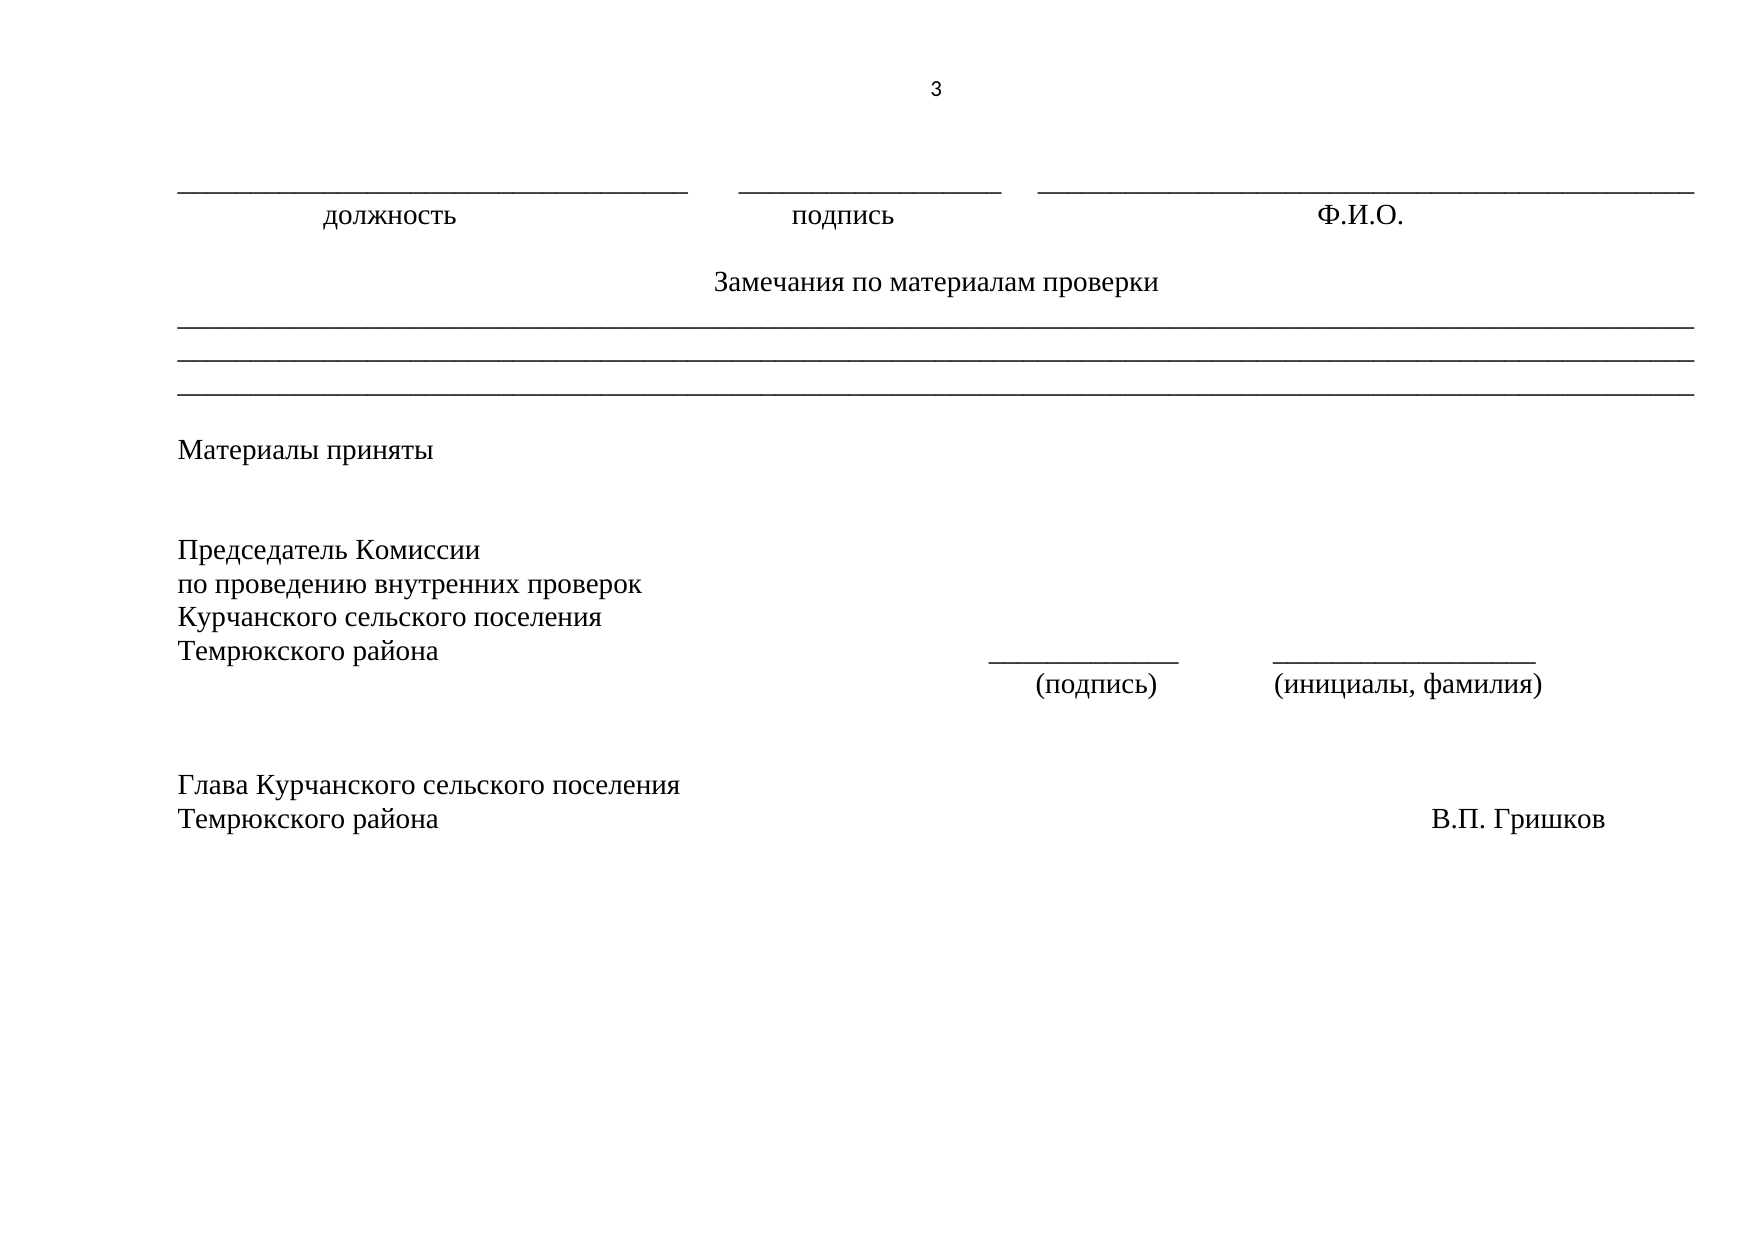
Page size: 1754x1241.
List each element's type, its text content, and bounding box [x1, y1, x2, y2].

text ___________________________________ __________________ _____________________________________________ [177, 163, 1695, 197]
text Материалы приняты [177, 432, 1695, 465]
text Темрюкского района _____________ __________________ [177, 633, 1695, 667]
text Председатель Комиссии [177, 532, 1695, 566]
text ________________________________________________________________________________________________________ [177, 298, 1695, 331]
text должность подпись Ф.И.О. [177, 197, 1695, 231]
text Замечания по материалам проверки [177, 264, 1695, 298]
text Темрюкского района В.П. Гришков [177, 801, 1695, 834]
text по проведению внутренних проверок [177, 566, 1695, 599]
text Глава Курчанского сельского поселения [177, 767, 1695, 801]
text (подпись) (инициалы, фамилия) [177, 667, 1695, 700]
text ________________________________________________________________________________________________________ [177, 365, 1695, 398]
text Курчанского сельского поселения [177, 599, 1695, 633]
text ________________________________________________________________________________________________________ [177, 331, 1695, 365]
